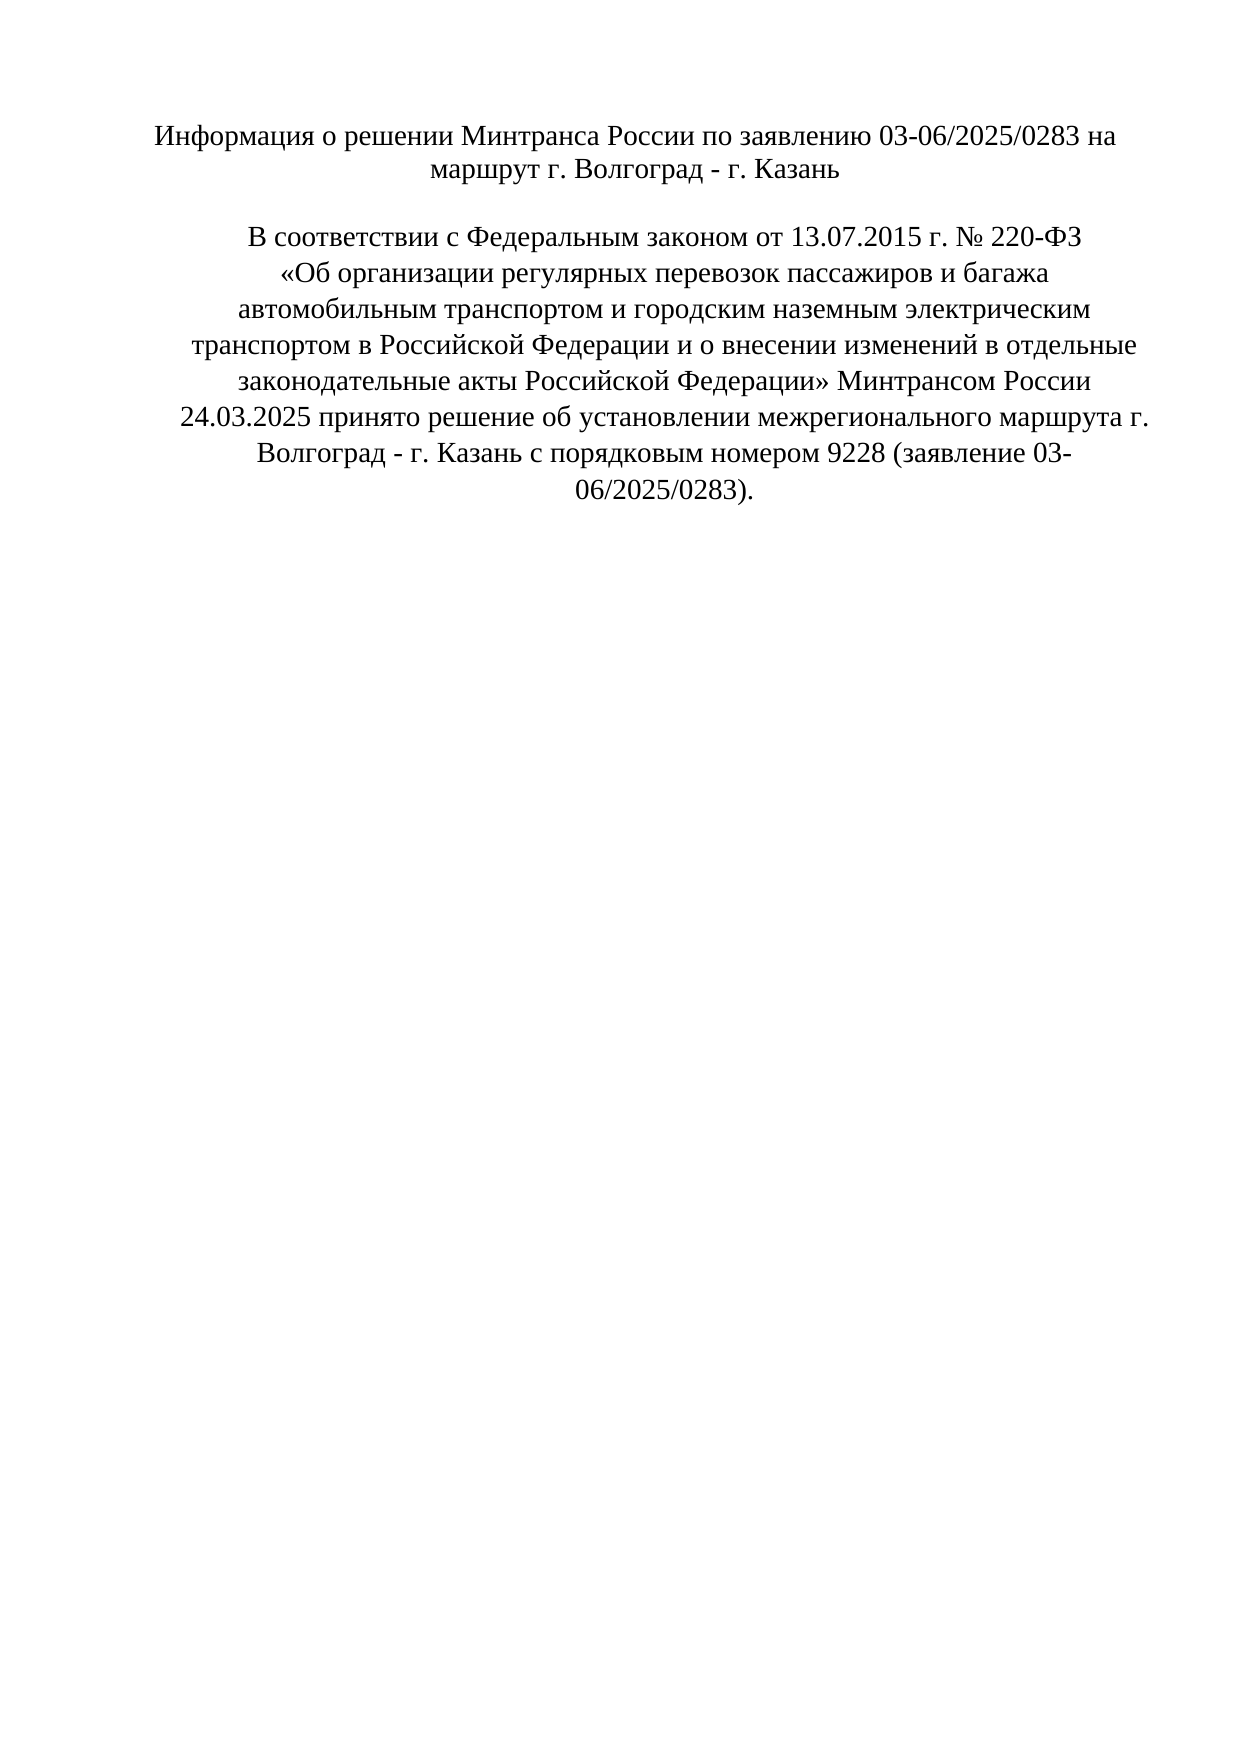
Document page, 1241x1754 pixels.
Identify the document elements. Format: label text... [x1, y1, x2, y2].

text Информация о решении Минтранса России по заявлению 03-06/2025/0283 на маршрут г. Волгоград - г. Казань [118, 118, 1152, 185]
text В соответствии с Федеральным законом от 13.07.2015 г. № 220-ФЗ «Об организации регулярных перевозок пассажиров и багажа автомобильным транспортом и городским наземным электрическим транспортом в Российской Федерации и о внесении изменений в отдельные законодательные акты Российской Федерации» Минтрансом России 24.03.2025 принято решение об установлении межрегионального маршрута г. Волгоград - г. Казань с порядковым номером 9228 (заявление 03-06/2025/0283). [177, 219, 1152, 505]
